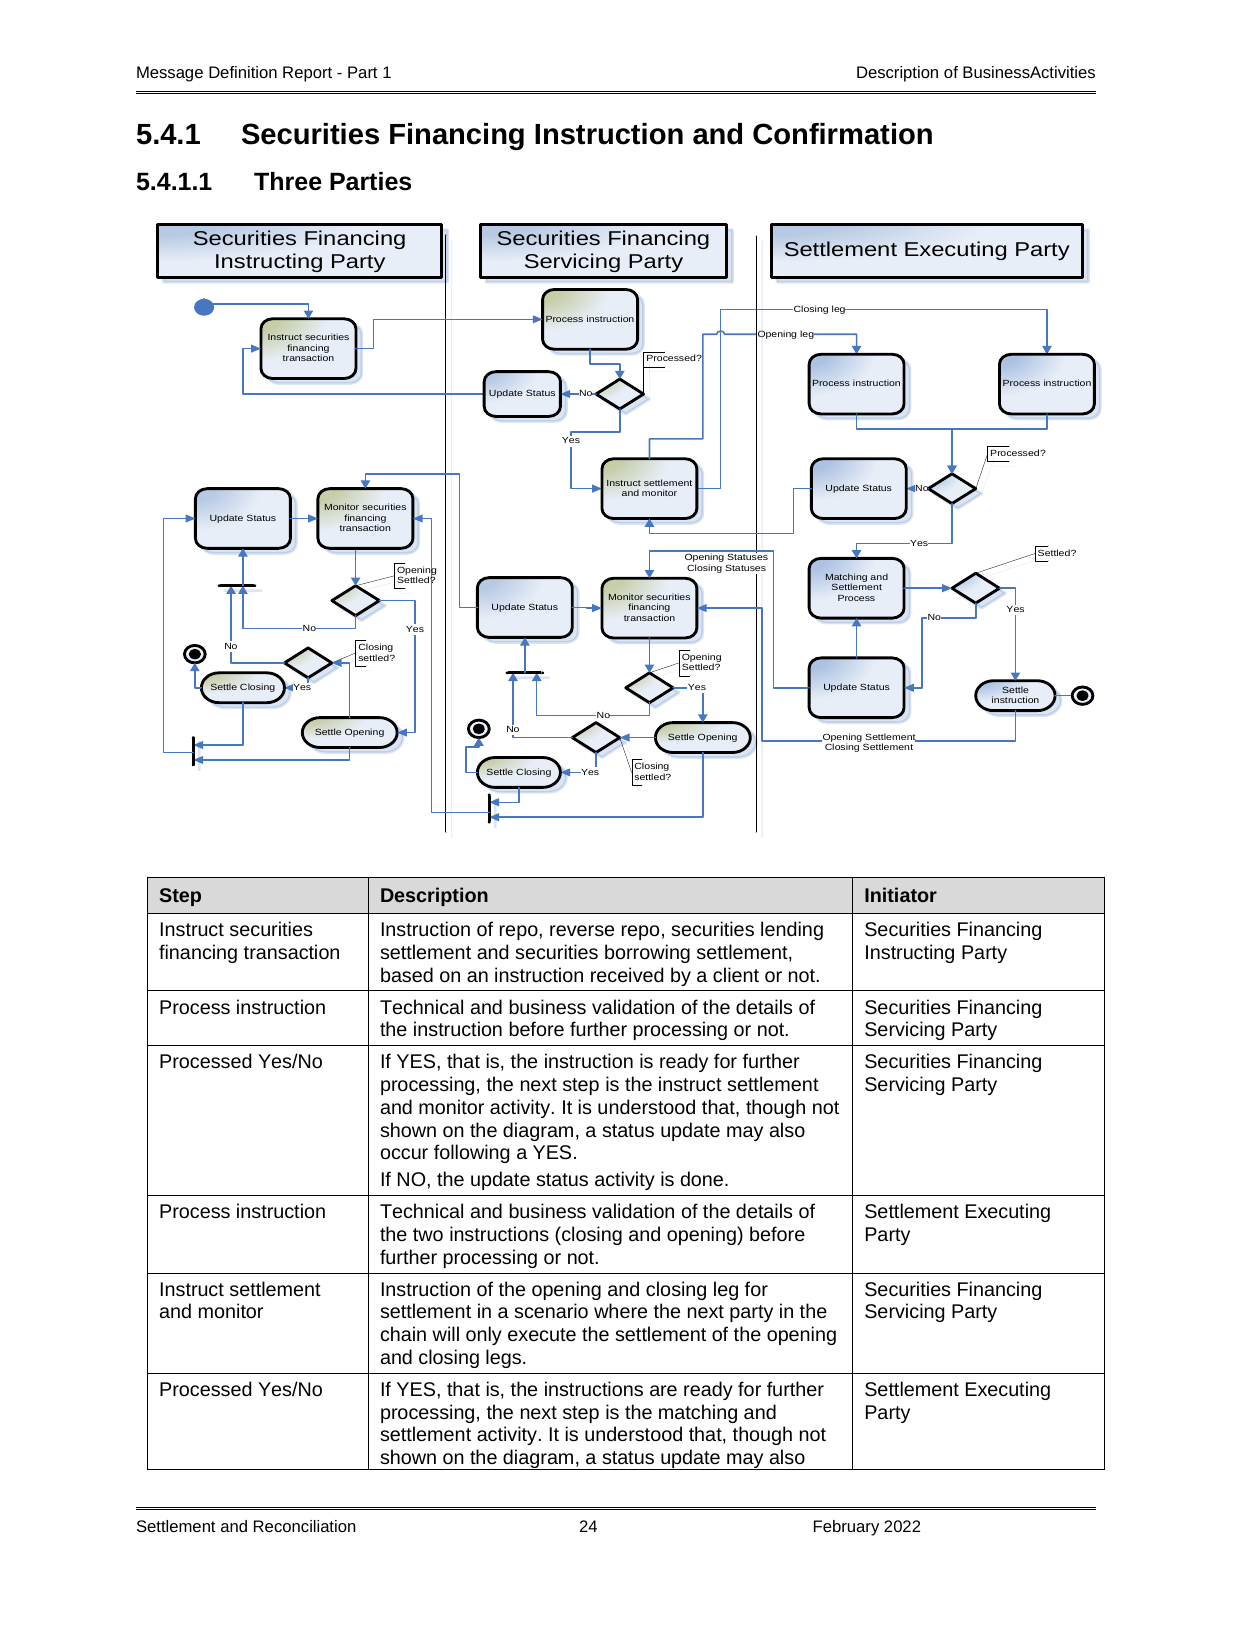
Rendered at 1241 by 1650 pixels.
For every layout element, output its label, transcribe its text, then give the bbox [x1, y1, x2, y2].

subtitle Securities Financing Instruction and Confirmation [136, 117, 1104, 151]
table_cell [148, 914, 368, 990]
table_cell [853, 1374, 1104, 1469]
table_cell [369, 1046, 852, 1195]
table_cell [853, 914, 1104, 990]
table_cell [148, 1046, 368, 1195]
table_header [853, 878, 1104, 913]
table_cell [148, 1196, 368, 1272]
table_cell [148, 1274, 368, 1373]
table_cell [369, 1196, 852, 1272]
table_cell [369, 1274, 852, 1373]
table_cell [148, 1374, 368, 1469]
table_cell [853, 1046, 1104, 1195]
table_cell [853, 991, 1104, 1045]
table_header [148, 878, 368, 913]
subtitle Three Parties [136, 167, 1104, 196]
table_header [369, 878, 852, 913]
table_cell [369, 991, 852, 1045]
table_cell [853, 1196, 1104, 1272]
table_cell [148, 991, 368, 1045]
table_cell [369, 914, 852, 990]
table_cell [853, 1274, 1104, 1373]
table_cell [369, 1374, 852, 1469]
